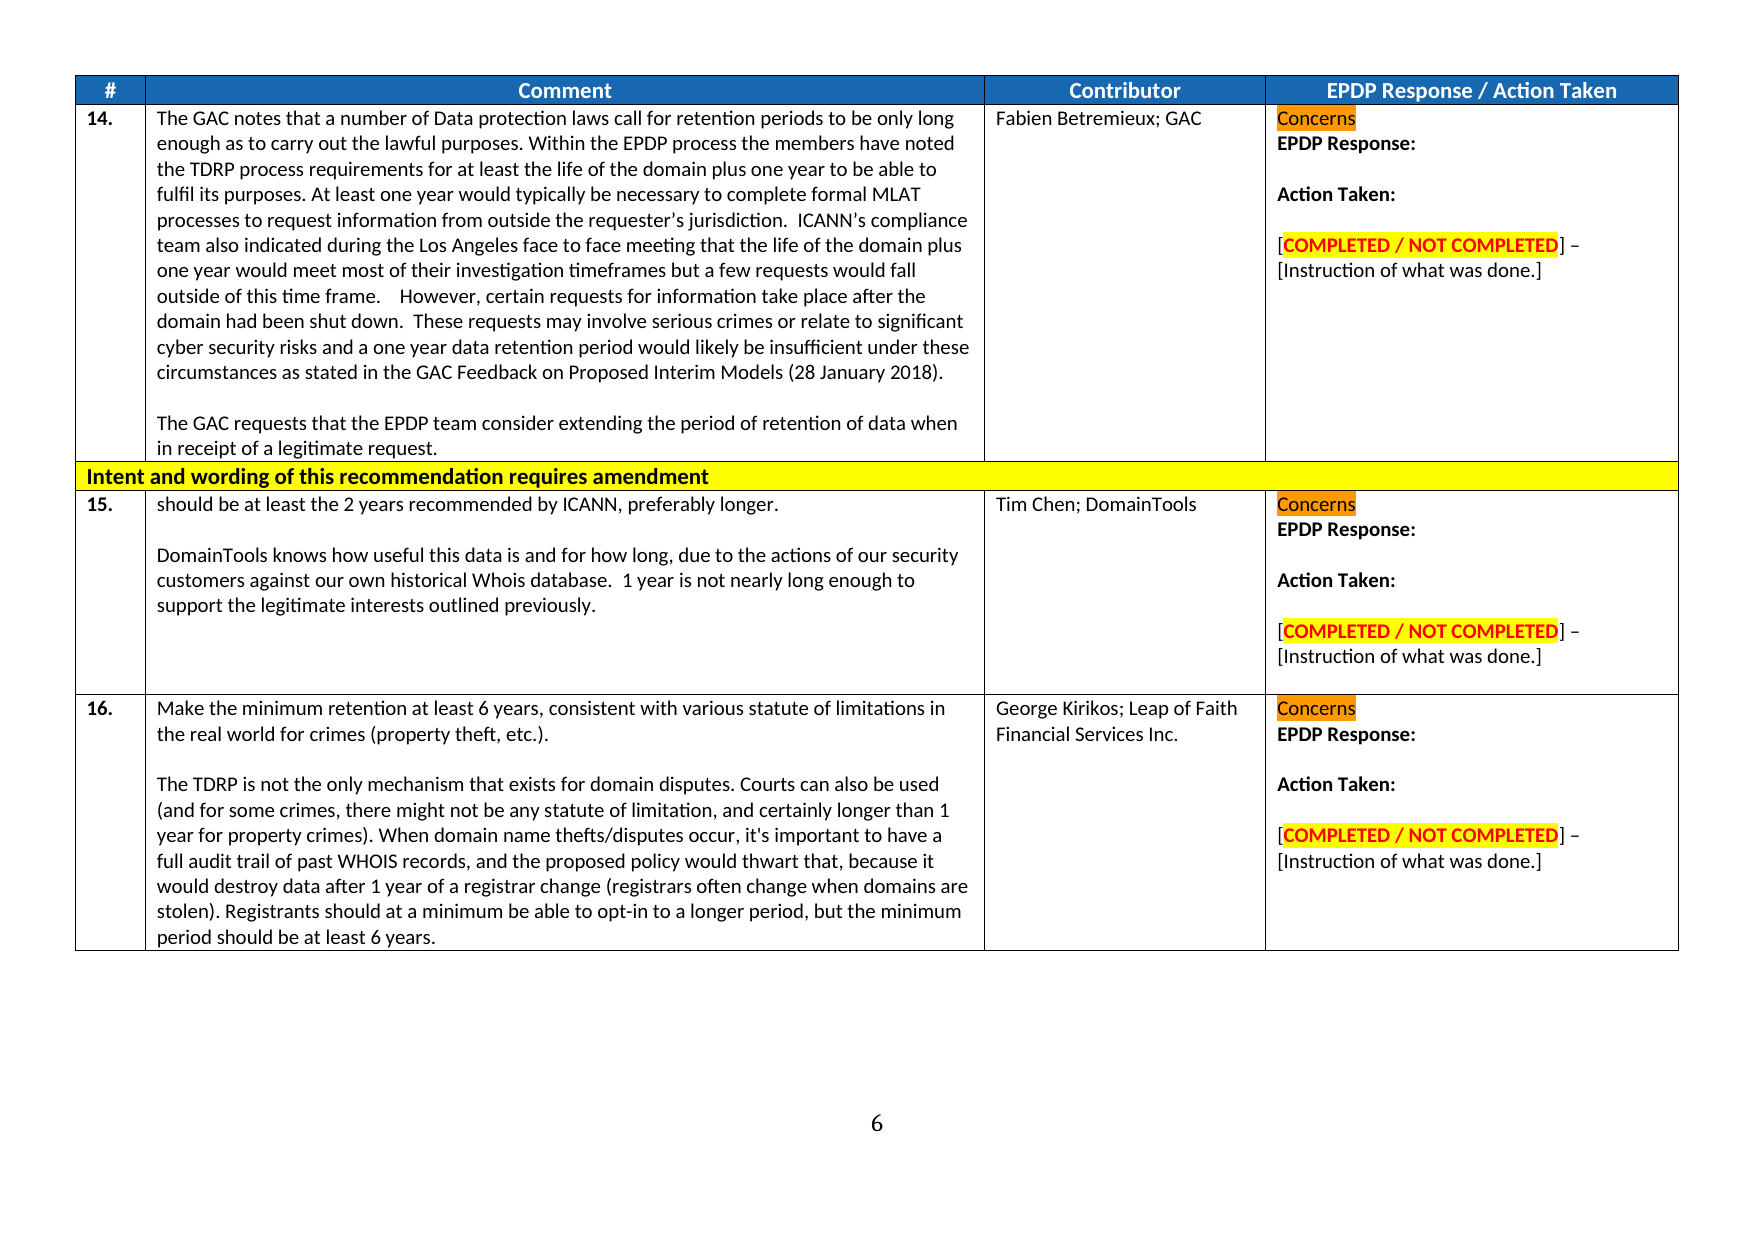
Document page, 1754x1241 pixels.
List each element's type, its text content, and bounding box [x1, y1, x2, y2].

table_cell Intent and wording of this recommendation requires amendment [76, 462, 1678, 490]
table_cell Concerns EPDP Response: Action Taken: [COMPLETED / NOT COMPLETED] – [Instruction of what was done.] [1266, 491, 1678, 694]
table_header # [76, 76, 145, 104]
table_cell The GAC notes that a number of Data protection laws call for retention periods to be only long enough as to carry out the lawful purposes. Within the EPDP process the members have noted the TDRP process requirements for at least the life of the domain plus one year to be able to fulfil its purposes. At least one year would typically be necessary to complete formal MLAT processes to request information from outside the requester’s jurisdiction. ICANN’s compliance team also indicated during the Los Angeles face to face meeting that the life of the domain plus one year would meet most of their investigation timeframes but a few requests would fall outside of this time frame. However, certain requests for information take place after the domain had been shut down. These requests may involve serious crimes or relate to significant cyber security risks and a one year data retention period would likely be insufficient under these circumstances as stated in the GAC Feedback on Proposed Interim Models (28 January 2018). The GAC requests that the EPDP team consider extending the period of retention of data when in receipt of a legitimate request. [146, 105, 984, 461]
table_header EPDP Response / Action Taken [1266, 76, 1678, 104]
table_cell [1266, 695, 1678, 949]
table_cell George Kirikos; Leap of Faith Financial Services Inc. [985, 695, 1265, 949]
table_cell Fabien Betremieux; GAC [985, 105, 1265, 461]
table_cell Make the minimum retention at least 6 years, consistent with various statute of limitations in the real world for crimes (property theft, etc.). The TDRP is not the only mechanism that exists for domain disputes. Courts can also be used (and for some crimes, there might not be any statute of limitation, and certainly longer than 1 year for property crimes). When domain name thefts/disputes occur, it's important to have a full audit trail of past WHOIS records, and the proposed policy would thwart that, because it would destroy data after 1 year of a registrar change (registrars often change when domains are stolen). Registrants should at a minimum be able to opt-in to a longer period, but the minimum period should be at least 6 years. [146, 695, 984, 949]
table_header Contributor [985, 76, 1265, 104]
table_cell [1266, 105, 1678, 461]
table_cell should be at least the 2 years recommended by ICANN, preferably longer. DomainTools knows how useful this data is and for how long, due to the actions of our security customers against our own historical Whois database. 1 year is not nearly long enough to support the legitimate interests outlined previously. [146, 491, 984, 694]
table_cell [76, 491, 145, 694]
table_cell [76, 695, 145, 949]
table_cell Tim Chen; DomainTools [985, 491, 1265, 694]
table_header Comment [146, 76, 984, 104]
table_cell [76, 105, 145, 461]
